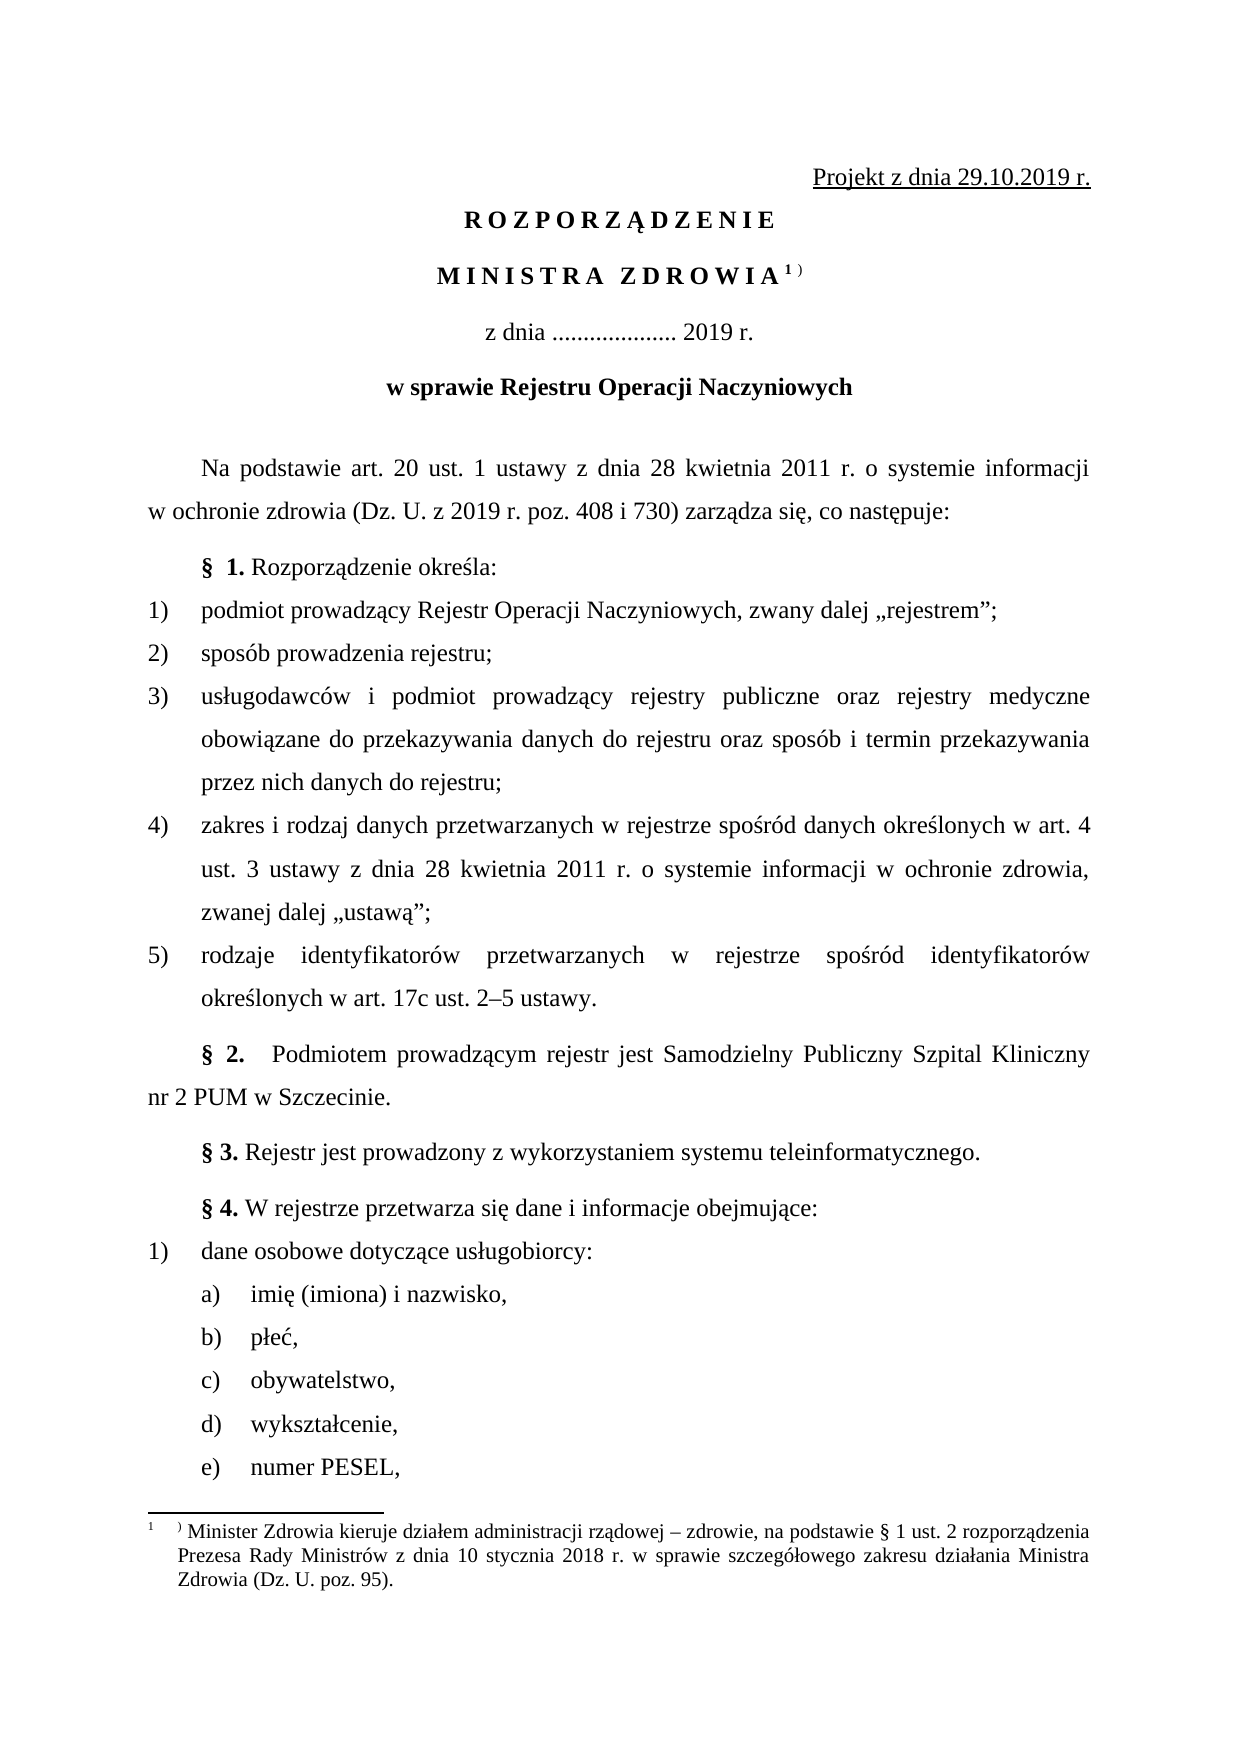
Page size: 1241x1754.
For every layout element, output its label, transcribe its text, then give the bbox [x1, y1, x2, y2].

text 1) podmiot prowadzący Rejestr Operacji Naczyniowych, zwany dalej „rejestrem”; [148, 595, 1091, 624]
text d) wykształcenie, [201, 1409, 1091, 1437]
text b) płeć, [201, 1322, 1091, 1351]
text § 3. Rejestr jest prowadzony z wykorzystaniem systemu teleinformatycznego. [148, 1137, 1091, 1166]
text MINISTRA ZDROWIA) [148, 261, 1091, 290]
text § 4. W rejestrze przetwarza się dane i informacje obejmujące: [148, 1193, 1091, 1222]
text c) obywatelstwo, [201, 1366, 1091, 1394]
text § 2. Podmiotem prowadzącym rejestr jest Samodzielny Publiczny Szpital Kliniczny nr 2 PUM w Szczecinie. [148, 1039, 1091, 1111]
text ROZPORZĄDZENIE [148, 206, 1091, 234]
text Projekt z dnia 29.10.2019 r. [148, 162, 1091, 191]
text 2) sposób prowadzenia rejestru; [148, 638, 1091, 667]
text 4) zakres i rodzaj danych przetwarzanych w rejestrze spośród danych określonych w art. 4 ust. 3 ustawy z dnia 28 kwietnia 2011 r. o systemie informacji w ochronie zdrowia, zwanej dalej „ustawą”; [148, 811, 1091, 926]
text § 1. Rozporządzenie określa: [148, 552, 1091, 581]
text 1) dane osobowe dotyczące usługobiorcy: [148, 1236, 1091, 1265]
text a) imię (imiona) i nazwisko, [201, 1279, 1091, 1308]
text 3) usługodawców i podmiot prowadzący rejestry publiczne oraz rejestry medyczne obowiązane do przekazywania danych do rejestru oraz sposób i termin przekazywania przez nich danych do rejestru; [148, 681, 1091, 796]
text 5) rodzaje identyfikatorów przetwarzanych w rejestrze spośród identyfikatorów określonych w art. 17c ust. 2–5 ustawy. [148, 940, 1091, 1012]
text Na podstawie art. 20 ust. 1 ustawy z dnia 28 kwietnia 2011 r. o systemie informacji w ochronie zdrowia (Dz. U. z 2019 r. poz. 408 i 730) zarządza się, co następuje: [148, 453, 1091, 525]
text w sprawie Rejestru Operacji Naczyniowych [148, 372, 1091, 401]
text e) numer PESEL, [201, 1452, 1091, 1481]
text z dnia .................... 2019 r. [148, 317, 1091, 346]
